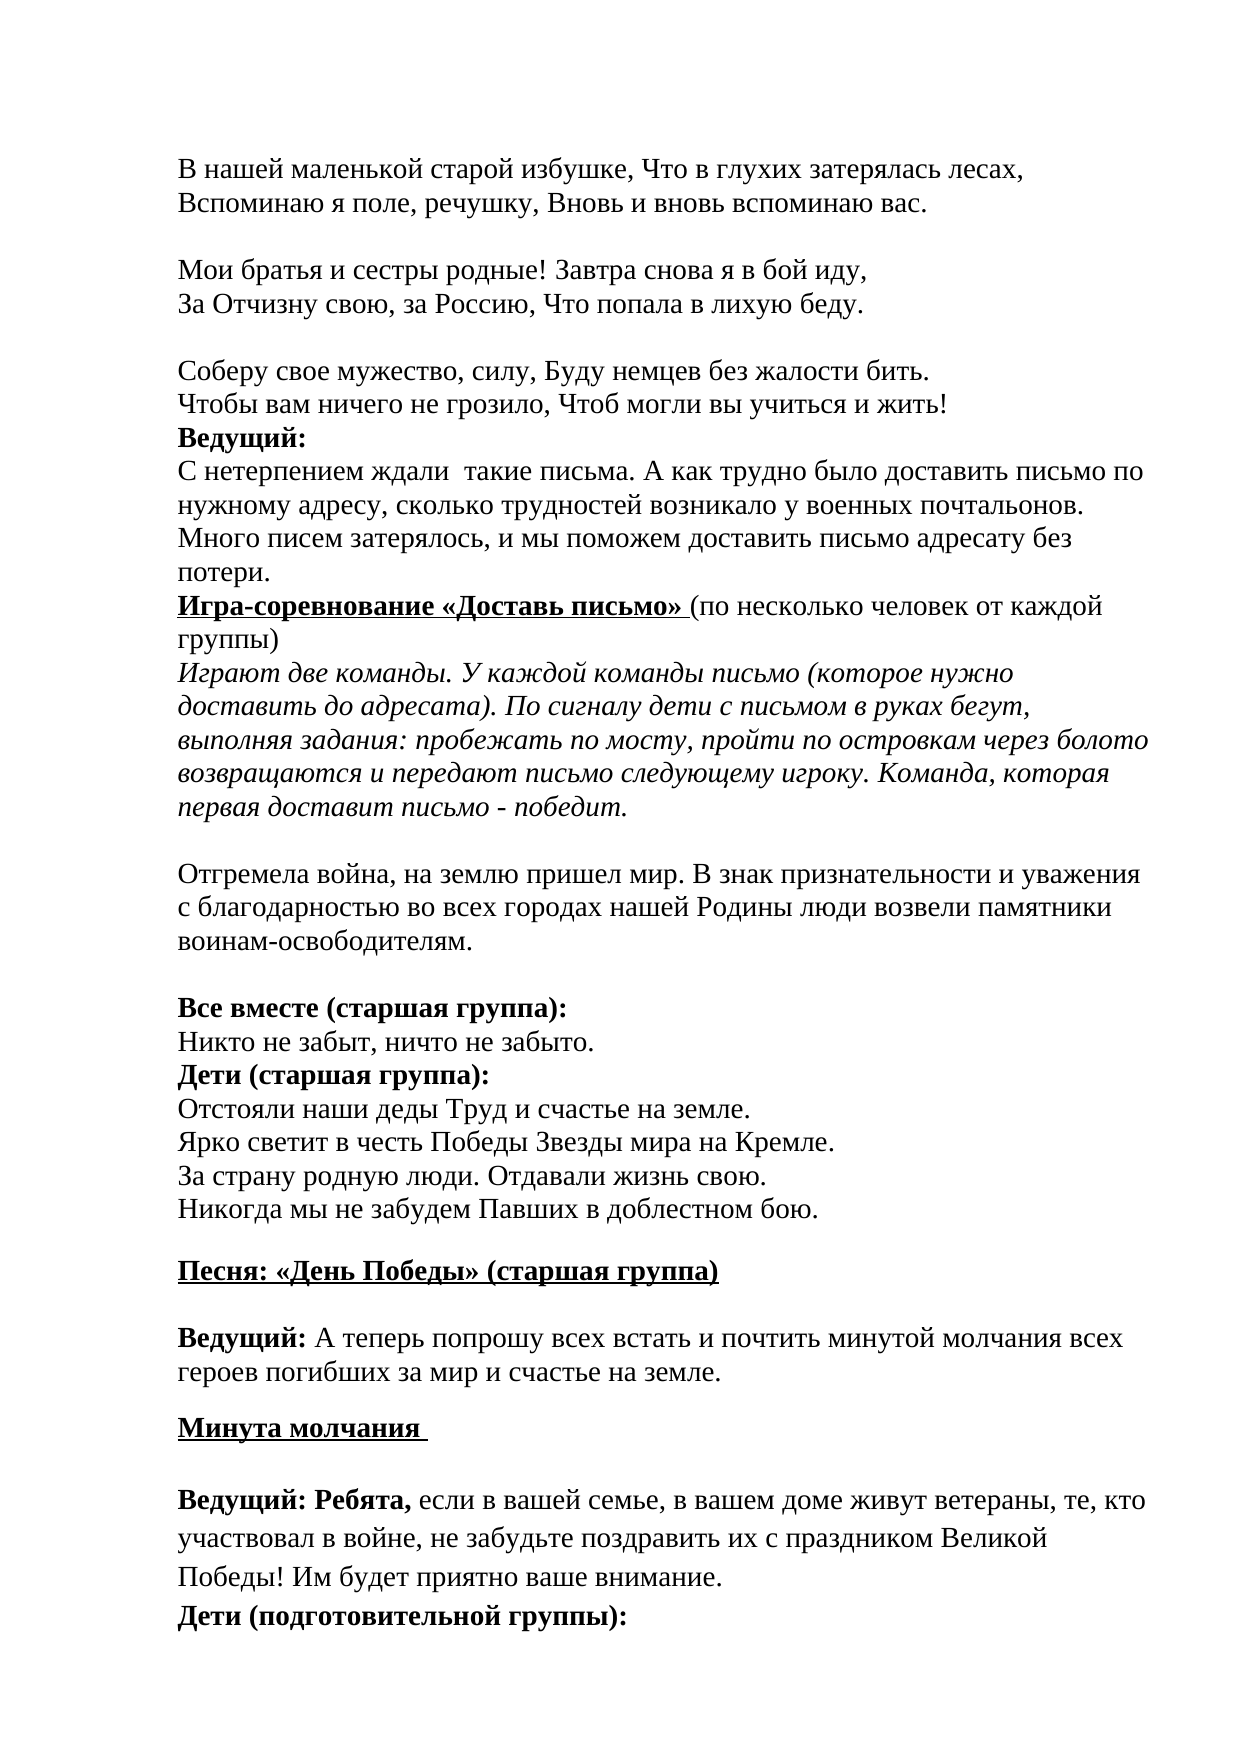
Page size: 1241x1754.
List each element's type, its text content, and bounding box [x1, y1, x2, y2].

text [177, 1443, 1152, 1631]
text Ведущий: А теперь попрошу всех встать и почтить минутой молчания всех героев погибших за мир и счастье на земле. Минута молчания [177, 1287, 1152, 1443]
text В нашей маленькой старой избушке, Что в глухих затерялась лесах, Вспоминаю я поле, речушку, Вновь и вновь вспоминаю вас. Мои братья и сестры родные! Завтра снова я в бой иду, За Отчизну свою, за Россию, Что попала в лихую беду. Соберу свое мужество, силу, Буду немцев без жалости бить. Чтобы вам ничего не грозило, Чтоб могли вы учиться и жить! Ведущий: С нетерпением ждали такие письма. А как трудно было доставить письмо по нужному адресу, сколько трудностей возникало у военных почтальонов. Много писем затерялось, и мы поможем доставить письмо адресату без потери. Игра-соревнование «Доставь письмо» (по несколько человек от каждой группы) Играют две команды. У каждой команды письмо (которое нужно доставить до адресата). По сигналу дети с письмом в руках бегут, выполняя задания: пробежать по мосту, пройти по островкам через болото возвращаются и передают письмо следующему игроку. Команда, которая первая доставит письмо - победит. Отгремела война, на землю пришел мир. В знак признательности и уважения с благодарностью во всех городах нашей Родины люди возвели памятники воинам-освободителям. Все вместе (старшая группа): Никто не забыт, ничто не забыто. Дети (старшая группа): Отстояли наши деды Труд и счастье на земле. Ярко светит в честь Победы Звезды мира на Кремле. За страну родную люди. Отдавали жизнь свою. Никогда мы не забудем Павших в доблестном бою. [177, 118, 1152, 1253]
text Песня: «День Победы» (старшая группа) [177, 1253, 1152, 1287]
